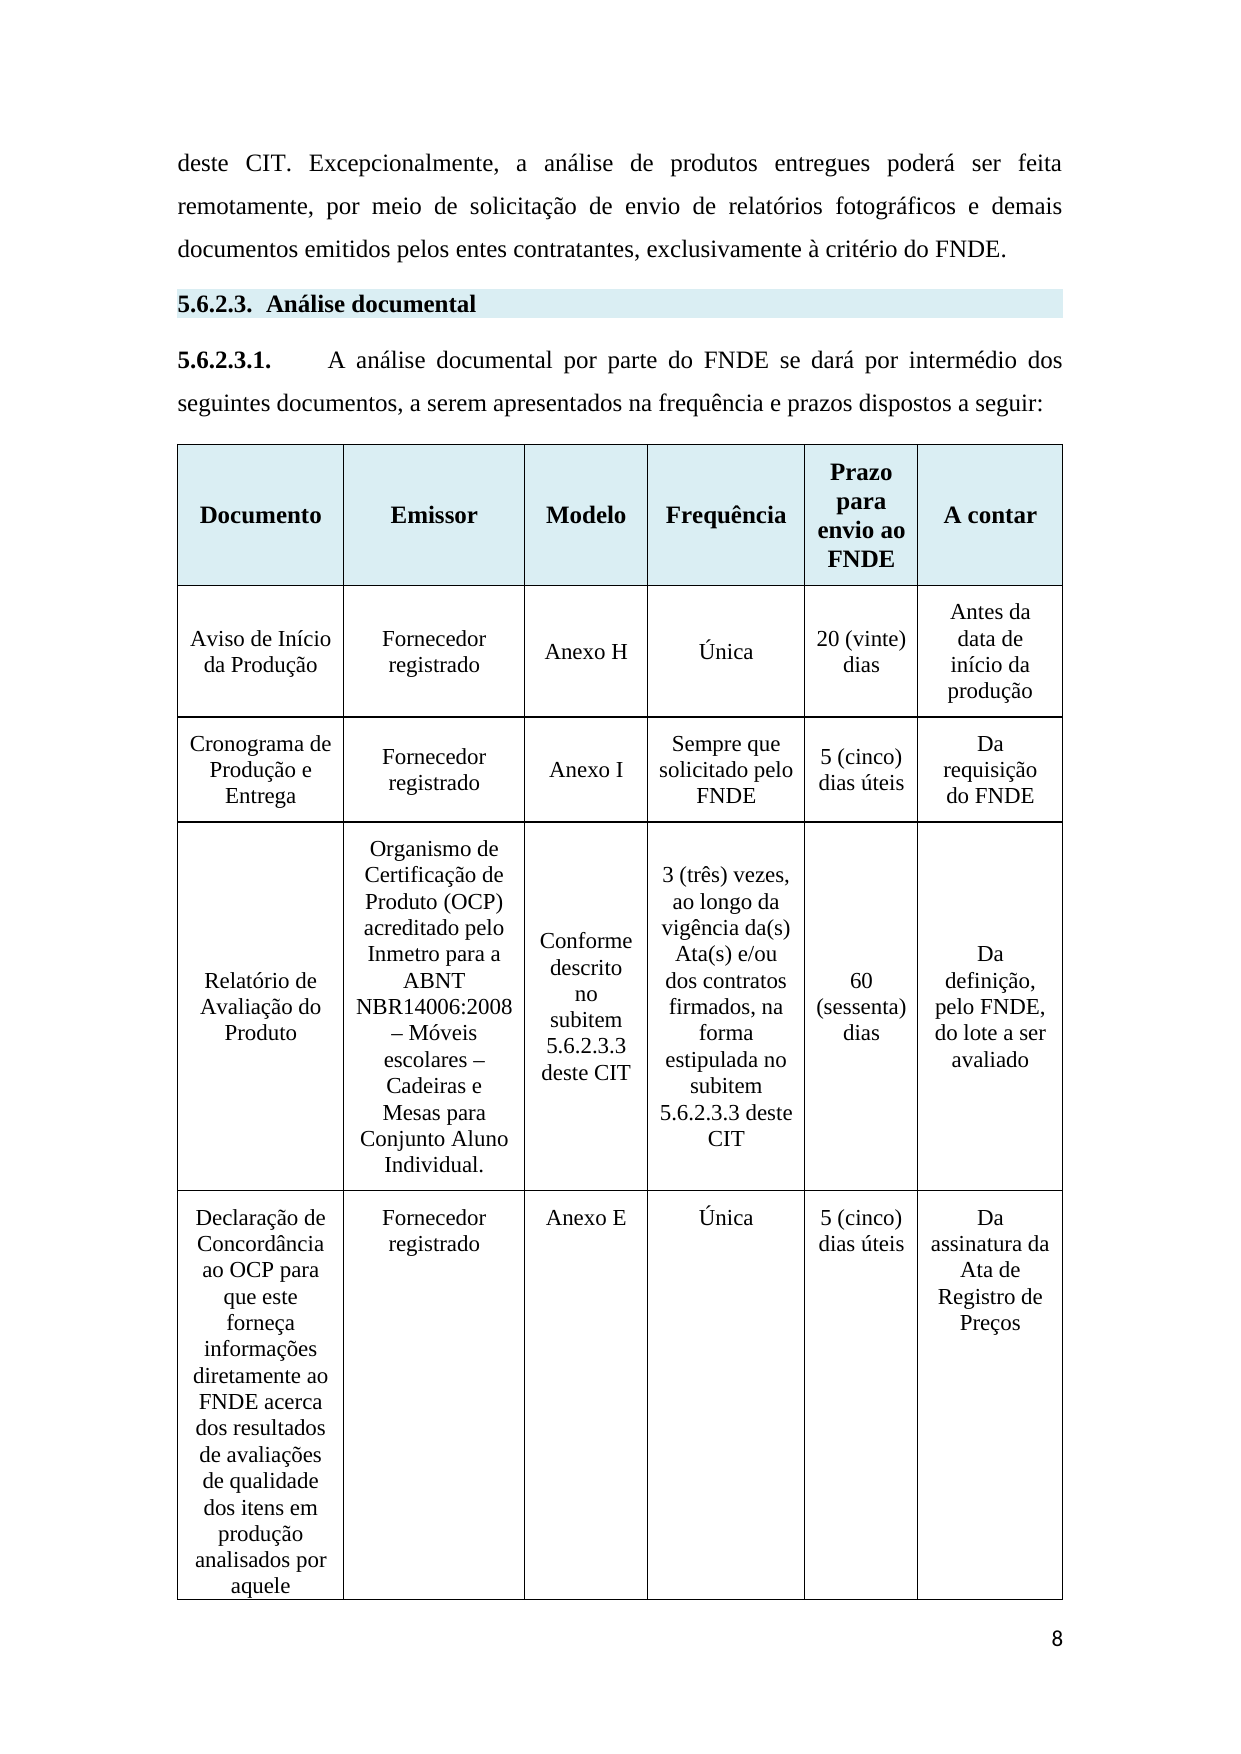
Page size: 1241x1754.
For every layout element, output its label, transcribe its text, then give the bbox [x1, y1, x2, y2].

table_cell Da requisição do FNDE [918, 718, 1062, 821]
table_header Frequência [648, 445, 804, 585]
table_cell Anexo E [525, 1191, 647, 1599]
table_cell Única [648, 586, 804, 716]
table_cell Conforme descrito no subitem 5.6.2.3.3 deste CIT [525, 823, 647, 1190]
table_cell 20 (vinte) dias [805, 586, 917, 716]
table_cell Única [648, 1191, 804, 1599]
table_cell Da definição, pelo FNDE, do lote a ser avaliado [918, 823, 1062, 1190]
table_cell Relatório de Avaliação do Produto [178, 823, 343, 1190]
table_cell Cronograma de Produção e Entrega [178, 718, 343, 821]
table_cell Sempre que solicitado pelo FNDE [648, 718, 804, 821]
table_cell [178, 1191, 343, 1599]
table_cell 3 (três) vezes, ao longo da vigência da(s) Ata(s) e/ou dos contratos firmados, na forma estipulada no subitem 5.6.2.3.3 deste CIT [648, 823, 804, 1190]
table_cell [344, 1191, 524, 1599]
table_cell Antes da data de início da produção [918, 586, 1062, 716]
table_header Prazo para envio ao FNDE [805, 445, 917, 585]
table_cell 60 (sessenta) dias [805, 823, 917, 1190]
list Análise documental [177, 289, 1063, 318]
table_cell 5 (cinco) dias úteis [805, 718, 917, 821]
table_cell Anexo I [525, 718, 647, 821]
table_header Emissor [344, 445, 524, 585]
table_cell Aviso de Início da Produção [178, 586, 343, 716]
table_cell Anexo H [525, 586, 647, 716]
table_header Documento [178, 445, 343, 585]
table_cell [918, 1191, 1062, 1599]
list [177, 148, 1063, 263]
table_cell Fornecedor registrado [344, 586, 524, 716]
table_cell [805, 1191, 917, 1599]
table_header A contar [918, 445, 1062, 585]
table_header Modelo [525, 445, 647, 585]
list A análise documental por parte do FNDE se dará por intermédio dos seguintes documentos, a serem apresentados na frequência e prazos dispostos a seguir: [177, 345, 1063, 417]
table_cell Fornecedor registrado [344, 718, 524, 821]
table_cell Organismo de Certificação de Produto (OCP) acreditado pelo Inmetro para a ABNT NBR14006:2008 – Móveis escolares – Cadeiras e Mesas para Conjunto Aluno Individual. [344, 823, 524, 1190]
